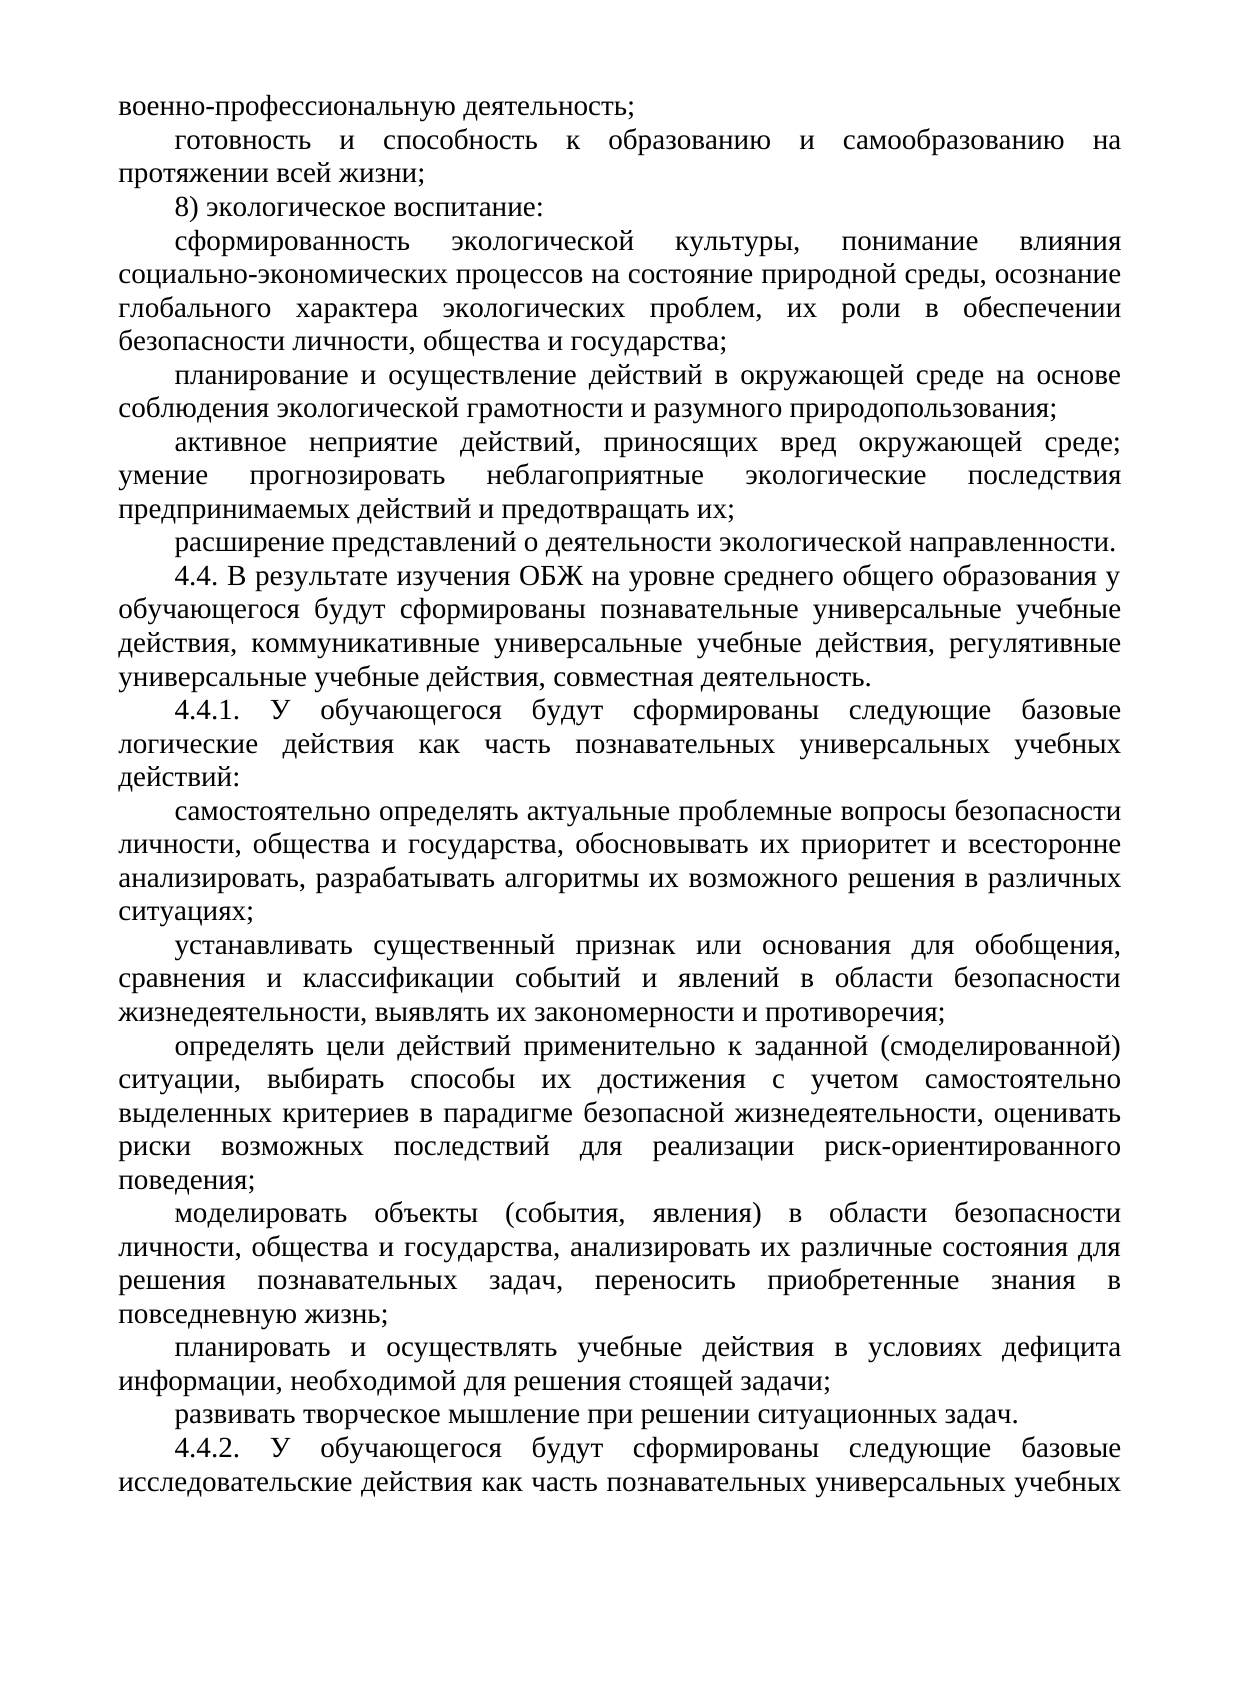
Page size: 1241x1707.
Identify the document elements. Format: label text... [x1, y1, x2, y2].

text устанавливать существенный признак или основания для обобщения, сравнения и классификации событий и явлений в области безопасности жизнедеятельности, выявлять их закономерности и противоречия; [118, 927, 1122, 1028]
text 4.4.1. У обучающегося будут сформированы следующие базовые логические действия как часть познавательных универсальных учебных действий: [118, 692, 1122, 793]
text самостоятельно определять актуальные проблемные вопросы безопасности личности, общества и государства, обосновывать их приоритет и всесторонне анализировать, разрабатывать алгоритмы их возможного решения в различных ситуациях; [118, 793, 1122, 927]
text развивать творческое мышление при решении ситуационных задач. [118, 1397, 1122, 1430]
text активное неприятие действий, приносящих вред окружающей среде; умение прогнозировать неблагоприятные экологические последствия предпринимаемых действий и предотвращать их; [118, 424, 1122, 524]
text планирование и осуществление действий в окружающей среде на основе соблюдения экологической грамотности и разумного природопользования; [118, 357, 1122, 424]
text готовность и способность к образованию и самообразованию на протяжении всей жизни; [118, 122, 1122, 189]
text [118, 88, 1122, 122]
text расширение представлений о деятельности экологической направленности. [118, 524, 1122, 558]
text сформированность экологической культуры, понимание влияния социально-экономических процессов на состояние природной среды, осознание глобального характера экологических проблем, их роли в обеспечении безопасности личности, общества и государства; [118, 223, 1122, 357]
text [118, 1430, 1122, 1497]
text определять цели действий применительно к заданной (смоделированной) ситуации, выбирать способы их достижения с учетом самостоятельно выделенных критериев в парадигме безопасной жизнедеятельности, оценивать риски возможных последствий для реализации риск-ориентированного поведения; [118, 1028, 1122, 1195]
text 8) экологическое воспитание: [118, 189, 1122, 223]
text планировать и осуществлять учебные действия в условиях дефицита информации, необходимой для решения стоящей задачи; [118, 1329, 1122, 1397]
text моделировать объекты (события, явления) в области безопасности личности, общества и государства, анализировать их различные состояния для решения познавательных задач, переносить приобретенные знания в повседневную жизнь; [118, 1195, 1122, 1329]
text 4.4. В результате изучения ОБЖ на уровне среднего общего образования у обучающегося будут сформированы познавательные универсальные учебные действия, коммуникативные универсальные учебные действия, регулятивные универсальные учебные действия, совместная деятельность. [118, 558, 1122, 692]
